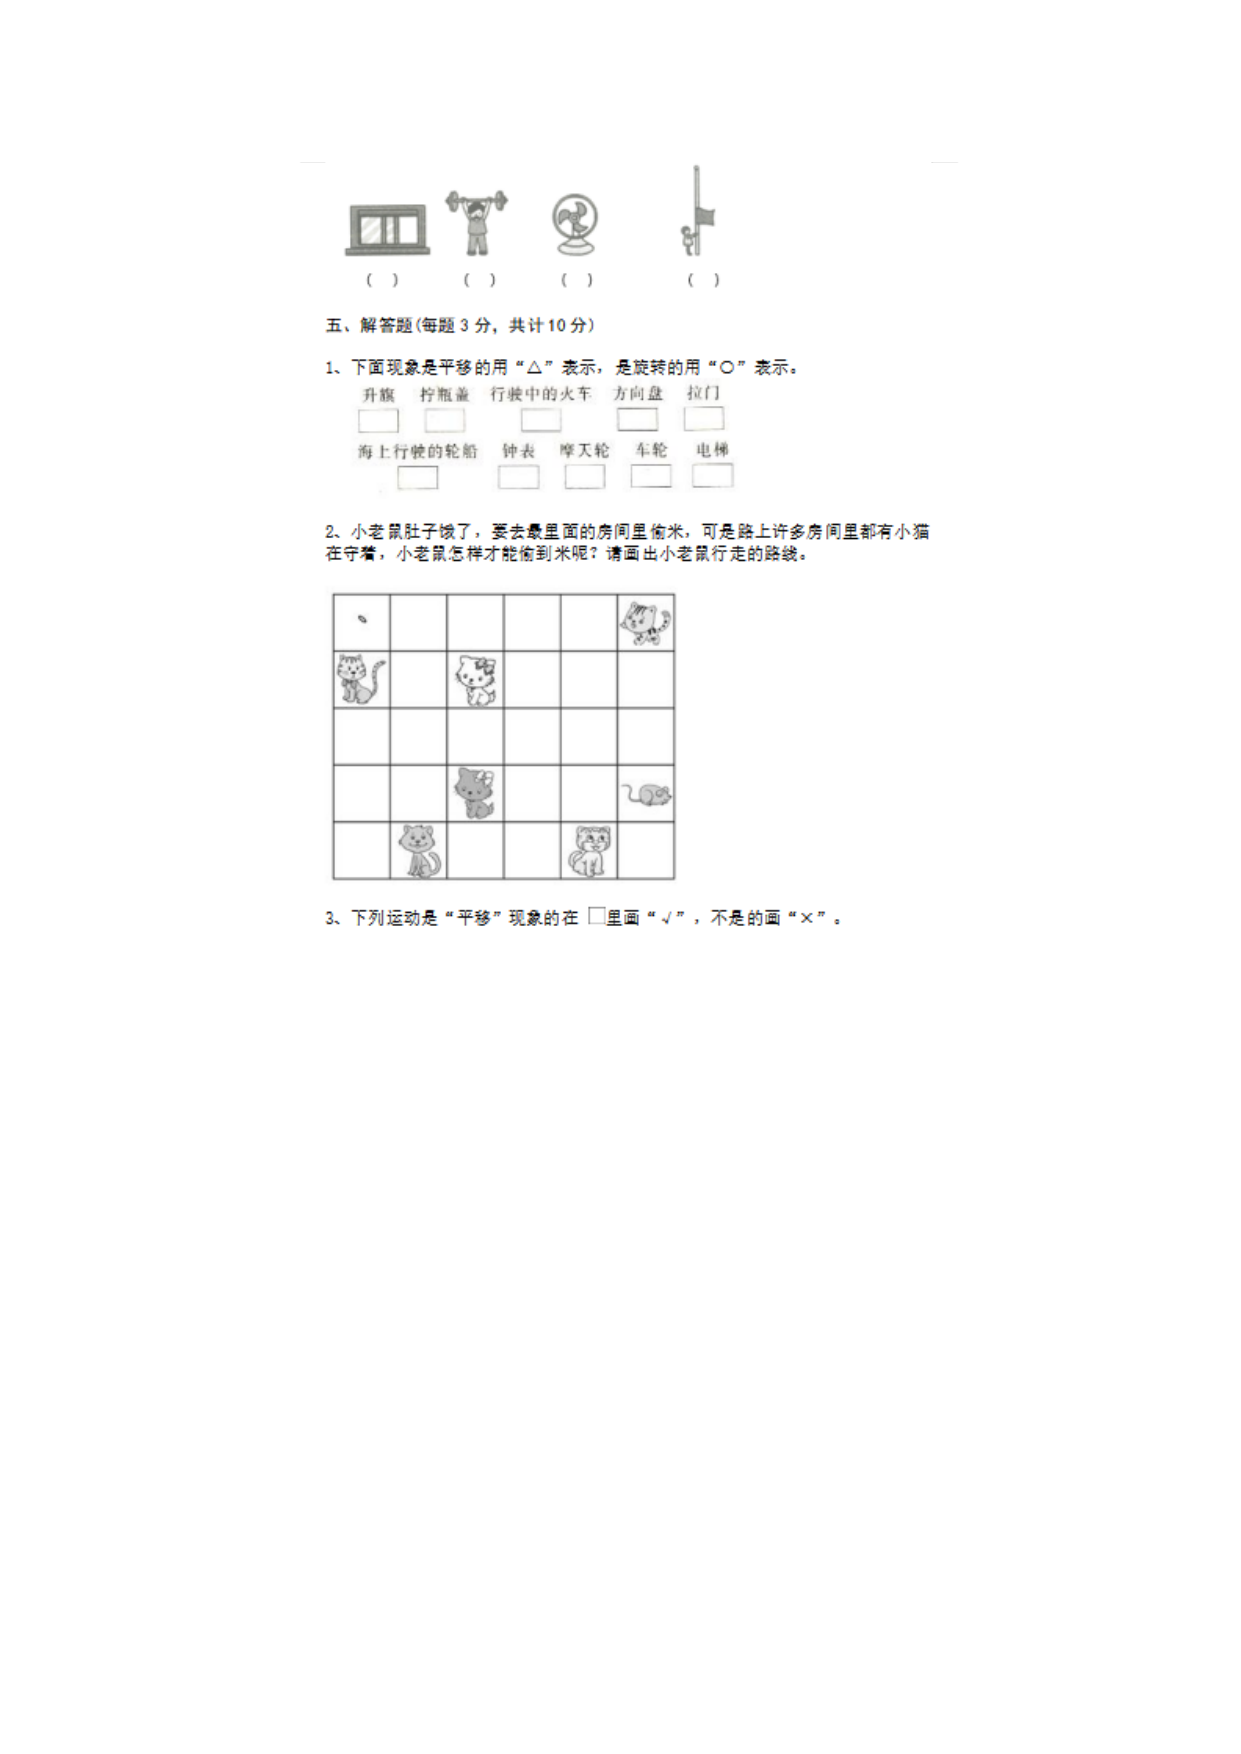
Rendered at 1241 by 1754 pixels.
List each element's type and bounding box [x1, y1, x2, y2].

picture [277, 162, 963, 1012]
